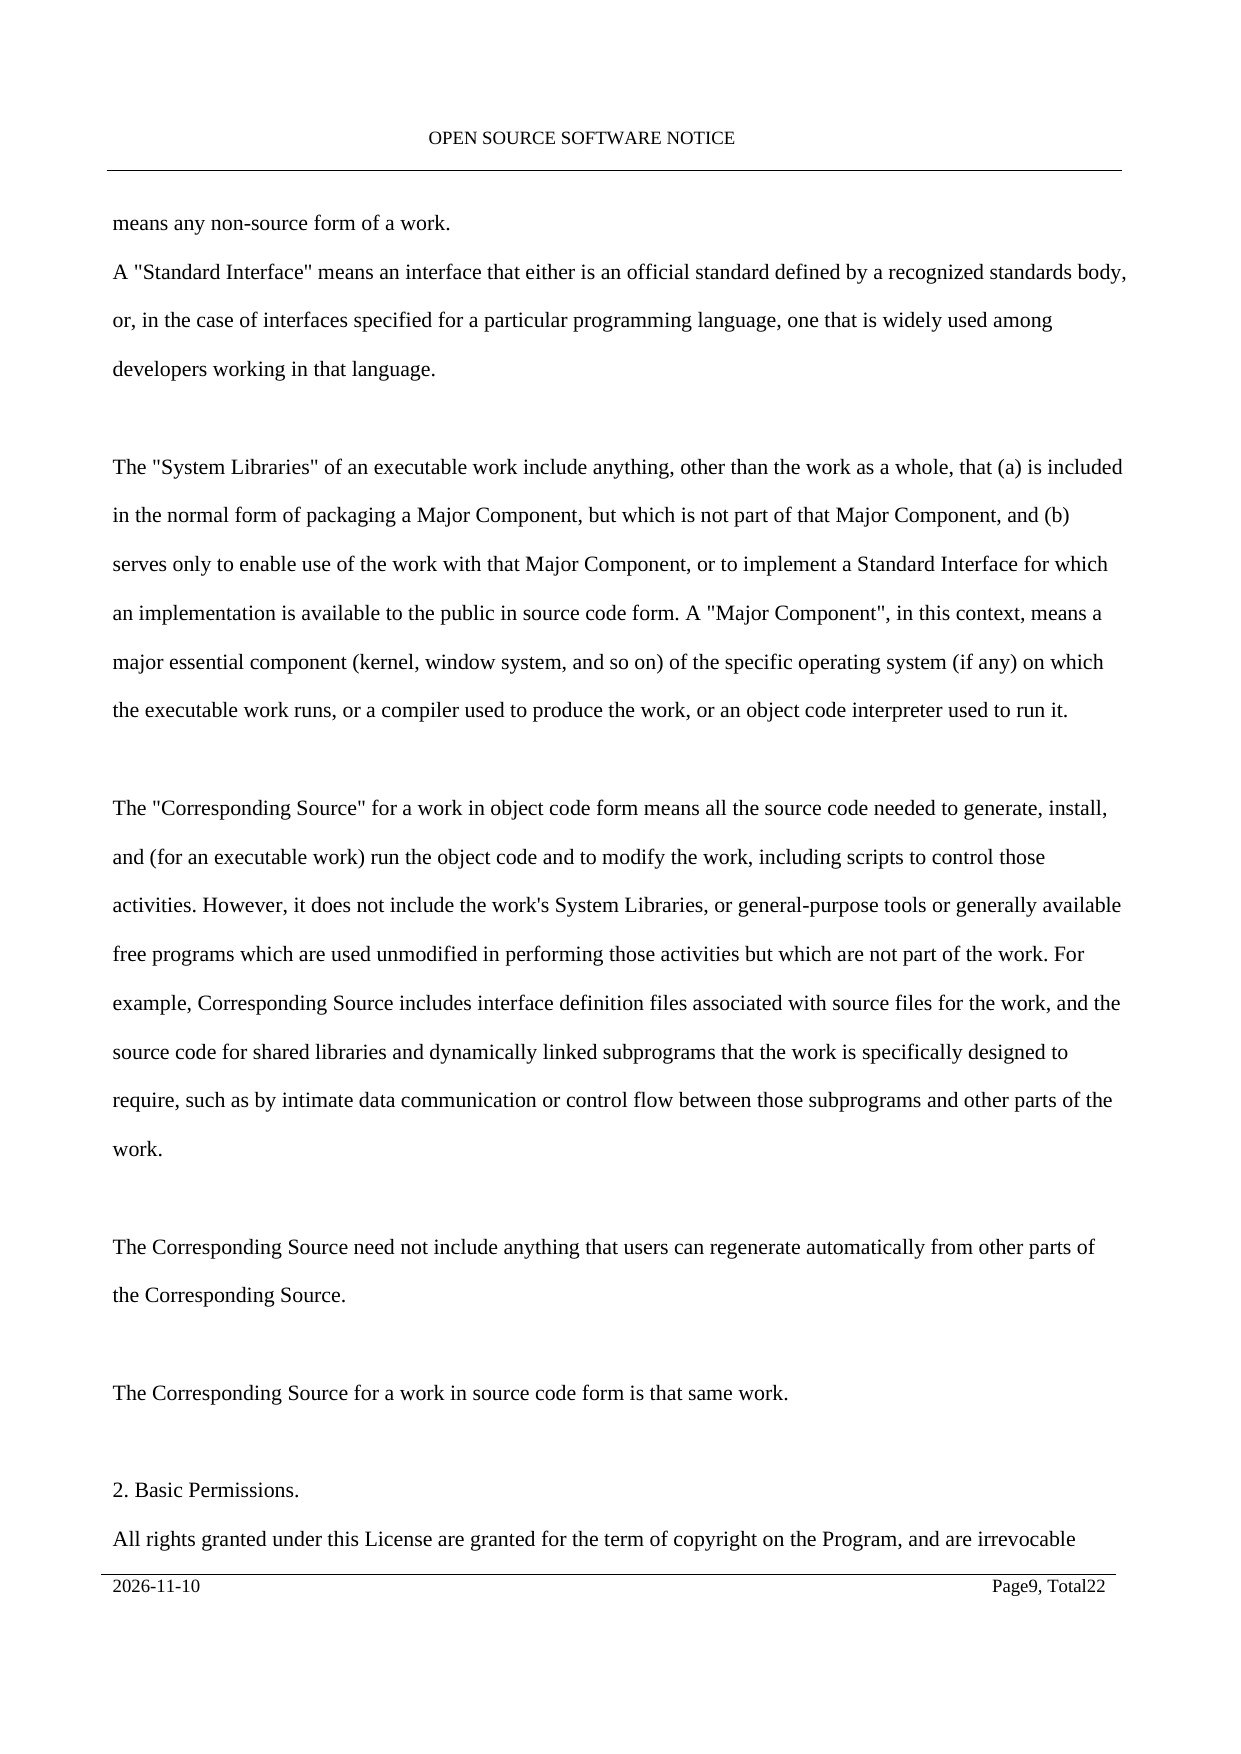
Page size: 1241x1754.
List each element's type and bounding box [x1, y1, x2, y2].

text [112, 206, 1128, 1555]
